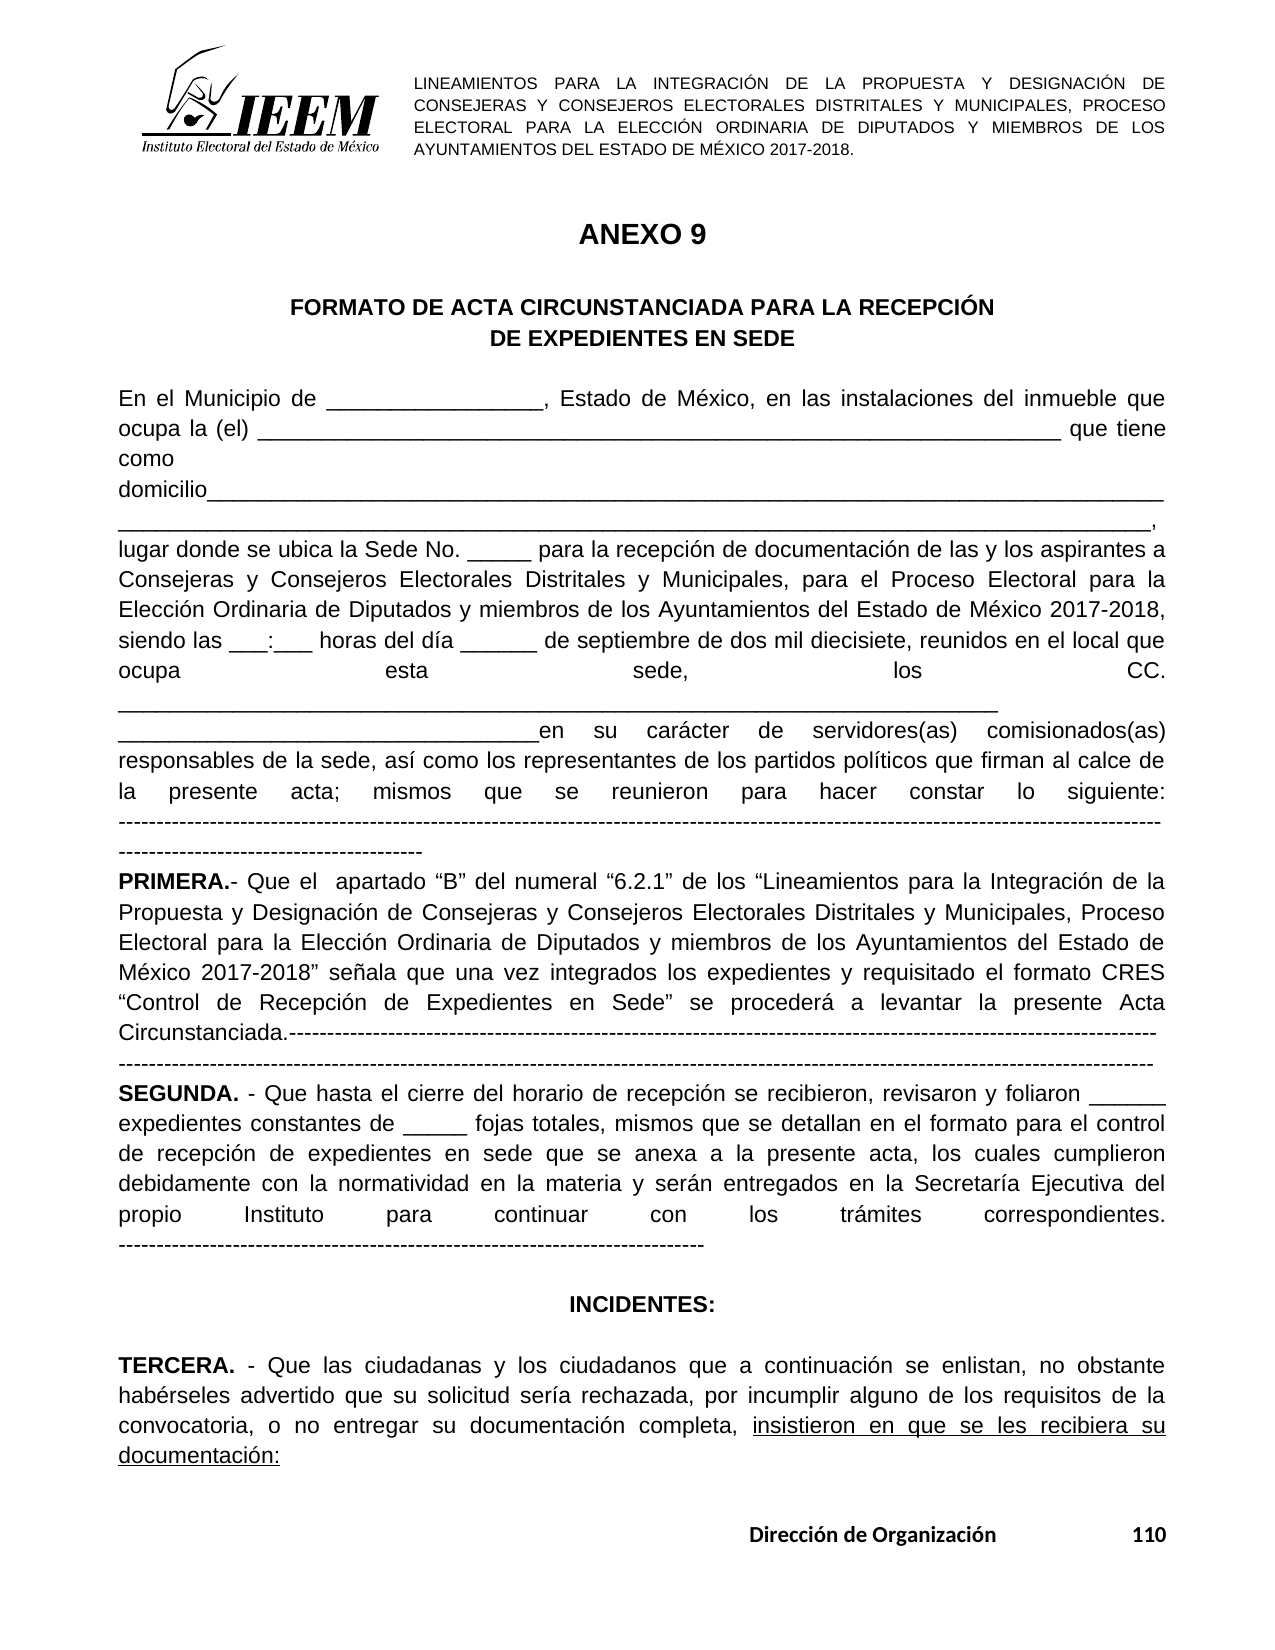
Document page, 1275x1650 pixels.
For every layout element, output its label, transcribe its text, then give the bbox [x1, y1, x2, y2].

text SEGUNDA. - Que hasta el cierre del horario de recepción se recibieron, revisaron y foliaron ______ expedientes constantes de _____ fojas totales, mismos que se detallan en el formato para el control de recepción de expedientes en sede que se anexa a la presente acta, los cuales cumplieron debidamente con la normatividad en la materia y serán entregados en la Secretaría Ejecutiva del propio Instituto para continuar con los trámites correspondientes. ----------------------------------------------------------------------------- [118, 1080, 1166, 1257]
text DE EXPEDIENTES EN SEDE [118, 324, 1166, 351]
text TERCERA. - Que las ciudadanas y los ciudadanos que a continuación se enlistan, no obstante habérseles advertido que su solicitud sería rechazada, por incumplir alguno de los requisitos de la convocatoria, o no entregar su documentación completa, insistieron en que se les recibiera su documentación: [118, 1352, 1166, 1468]
text INCIDENTES: [118, 1291, 1166, 1317]
text En el Municipio de _________________, Estado de México, en las instalaciones del inmueble que ocupa la (el) _______________________________________________________________ que tiene como domicilio____________________________________________________________________________________________________________________________________________________________, lugar donde se ubica la Sede No. _____ para la recepción de documentación de las y los aspirantes a Consejeras y Consejeros Electorales Distritales y Municipales, para el Proceso Electoral para la Elección Ordinaria de Diputados y miembros de los Ayuntamientos del Estado de México 2017-2018, siendo las ___:___ horas del día ______ de septiembre de dos mil diecisiete, reunidos en el local que ocupa esta sede, los CC. _____________________________________________________________________ _________________________________en su carácter de servidores(as) comisionados(as) responsables de la sede, así como los representantes de los partidos políticos que firman al calce de la presente acta; mismos que se reunieron para hacer constar lo siguiente: --------------------------------------------------------------------------------------------------------------------------------------------------------------------------------- [118, 385, 1166, 864]
text ANEXO 9 [118, 217, 1166, 251]
text FORMATO DE ACTA CIRCUNSTANCIADA PARA LA RECEPCIÓN [118, 294, 1166, 321]
text PRIMERA.- Que el apartado “B” del numeral “6.2.1” de los “Lineamientos para la Integración de la Propuesta y Designación de Consejeras y Consejeros Electorales Distritales y Municipales, Proceso Electoral para la Elección Ordinaria de Diputados y miembros de los Ayuntamientos del Estado de México 2017-2018” señala que una vez integrados los expedientes y requisitado el formato CRES “Control de Recepción de Expedientes en Sede” se procederá a levantar la presente Acta Circunstanciada.---------------------------------------------------------------------------------------------------------------------------------------------------------------------------------------------------------------------------------------------------------- [118, 868, 1166, 1076]
